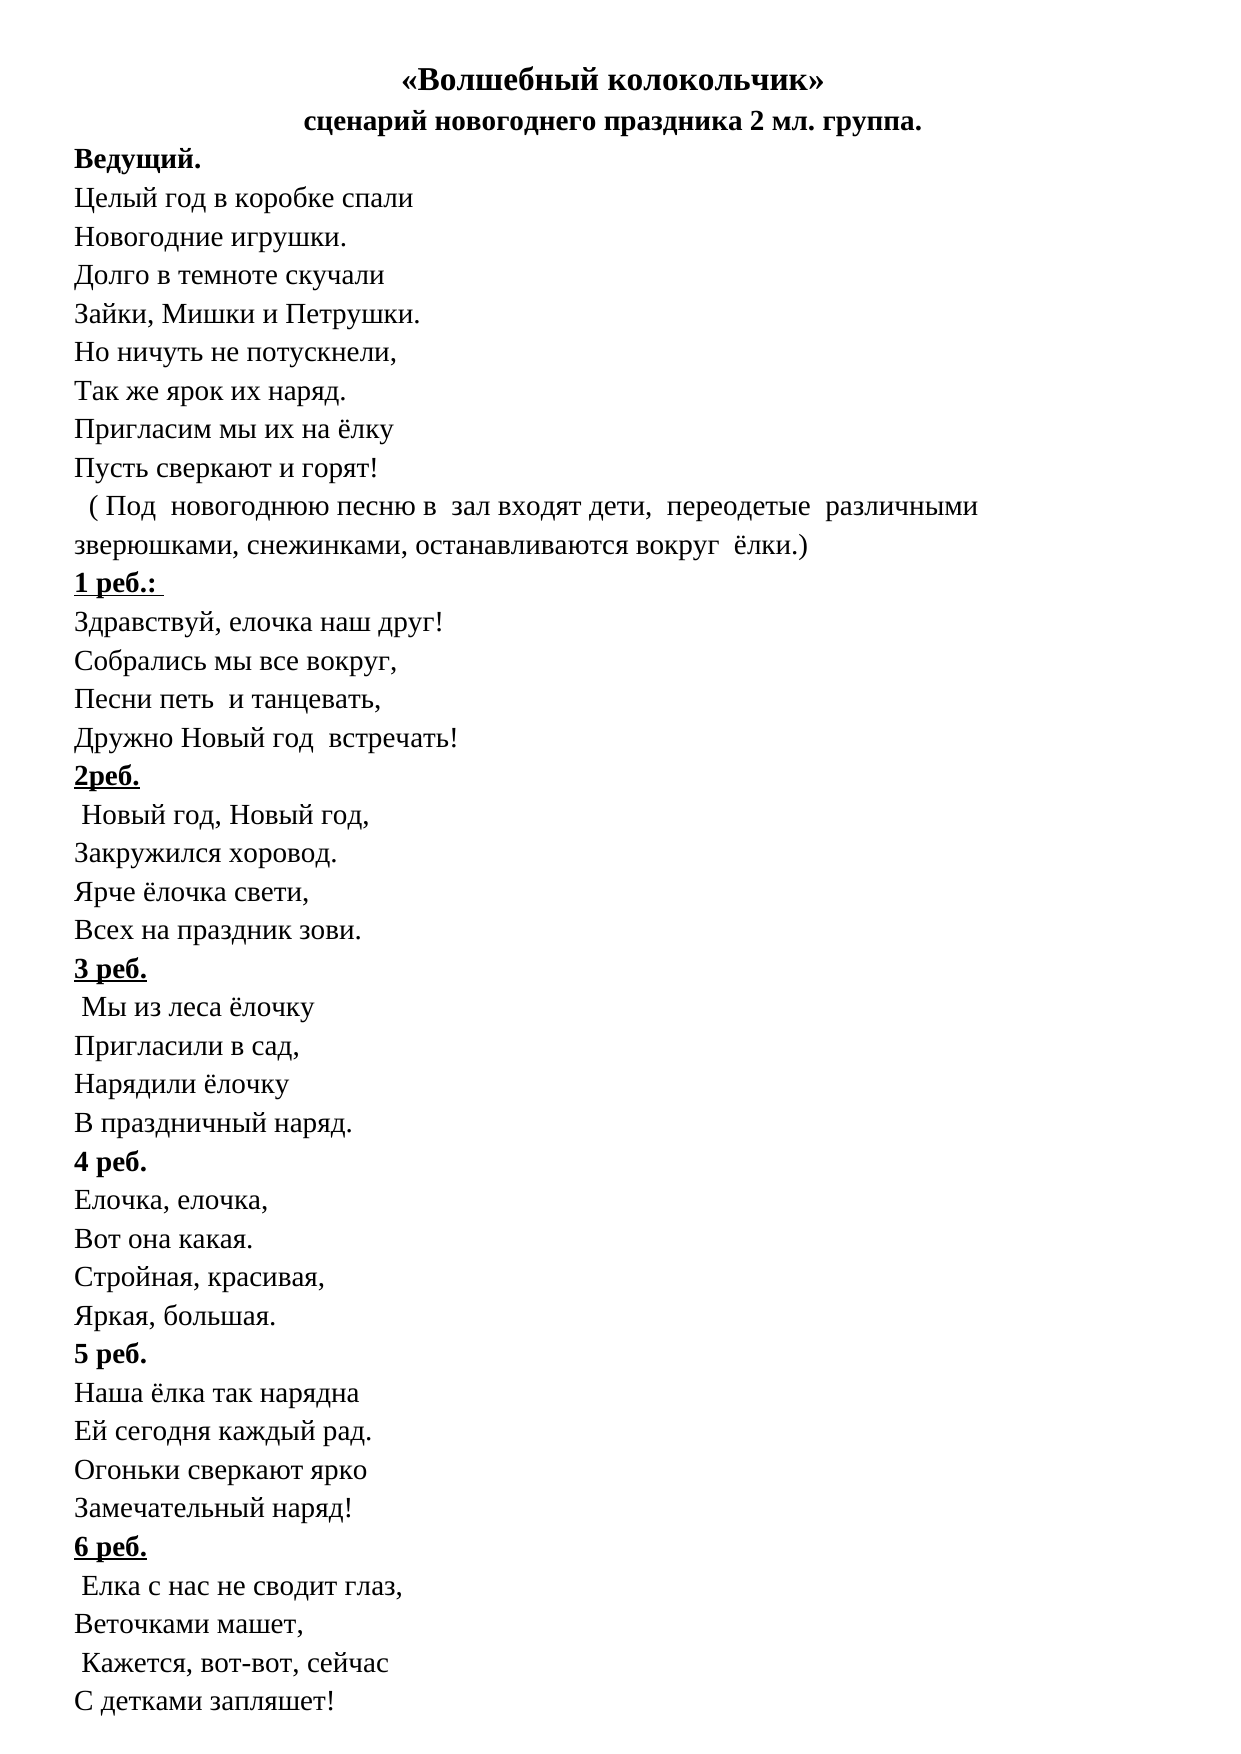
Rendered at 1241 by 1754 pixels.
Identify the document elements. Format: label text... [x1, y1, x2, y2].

text Ярче ёлочка свети, [74, 874, 1152, 907]
text Пусть сверкают и горят! [74, 450, 1152, 483]
text Мы из леса ёлочку [74, 989, 1152, 1023]
text 1 реб.: [74, 566, 1152, 599]
text 3 реб. [74, 951, 1152, 984]
text Но ничуть не потускнели, [74, 334, 1152, 368]
text С детками запляшет! [74, 1683, 1152, 1717]
text Кажется, вот-вот, сейчас [74, 1645, 1152, 1678]
text сценарий новогоднего праздника 2 мл. группа. [74, 103, 1152, 137]
text Пригласили в сад, [74, 1028, 1152, 1062]
text «Волшебный колокольчик» [74, 59, 1152, 97]
text Здравствуй, елочка наш друг! [74, 604, 1152, 638]
text Новогодние игрушки. [74, 219, 1152, 252]
text Огоньки сверкают ярко [74, 1452, 1152, 1486]
text 4 реб. [74, 1144, 1152, 1177]
text Собрались мы все вокруг, [74, 643, 1152, 676]
text Елка с нас не сводит глаз, [74, 1568, 1152, 1601]
text В праздничный наряд. [74, 1105, 1152, 1139]
text Дружно Новый год встречать! [74, 720, 1152, 753]
text Ведущий. [74, 142, 1152, 175]
text Песни петь и танцевать, [74, 681, 1152, 715]
text Так же ярок их наряд. [74, 373, 1152, 406]
text Долго в темноте скучали [74, 257, 1152, 291]
text Новый год, Новый год, [74, 797, 1152, 830]
text 6 реб. [74, 1529, 1152, 1563]
text ( Под новогоднюю песню в зал входят дети, переодетые различными зверюшками, снежинками, останавливаются вокруг ёлки.) [74, 488, 1152, 561]
text Зайки, Мишки и Петрушки. [74, 296, 1152, 329]
text Пригласим мы их на ёлку [74, 411, 1152, 445]
text 2реб. [74, 758, 1152, 792]
text Елочка, елочка, Вот она какая. Стройная, красивая, Яркая, большая. 5 реб. Наша ёлка так нарядна [74, 1182, 1152, 1408]
text Ей сегодня каждый рад. [74, 1413, 1152, 1447]
text Нарядили ёлочку [74, 1067, 1152, 1100]
text Всех на праздник зови. [74, 912, 1152, 946]
text Замечательный наряд! [74, 1491, 1152, 1524]
text Целый год в коробке спали [74, 180, 1152, 214]
text Веточками машет, [74, 1606, 1152, 1640]
text Закружился хоровод. [74, 835, 1152, 869]
